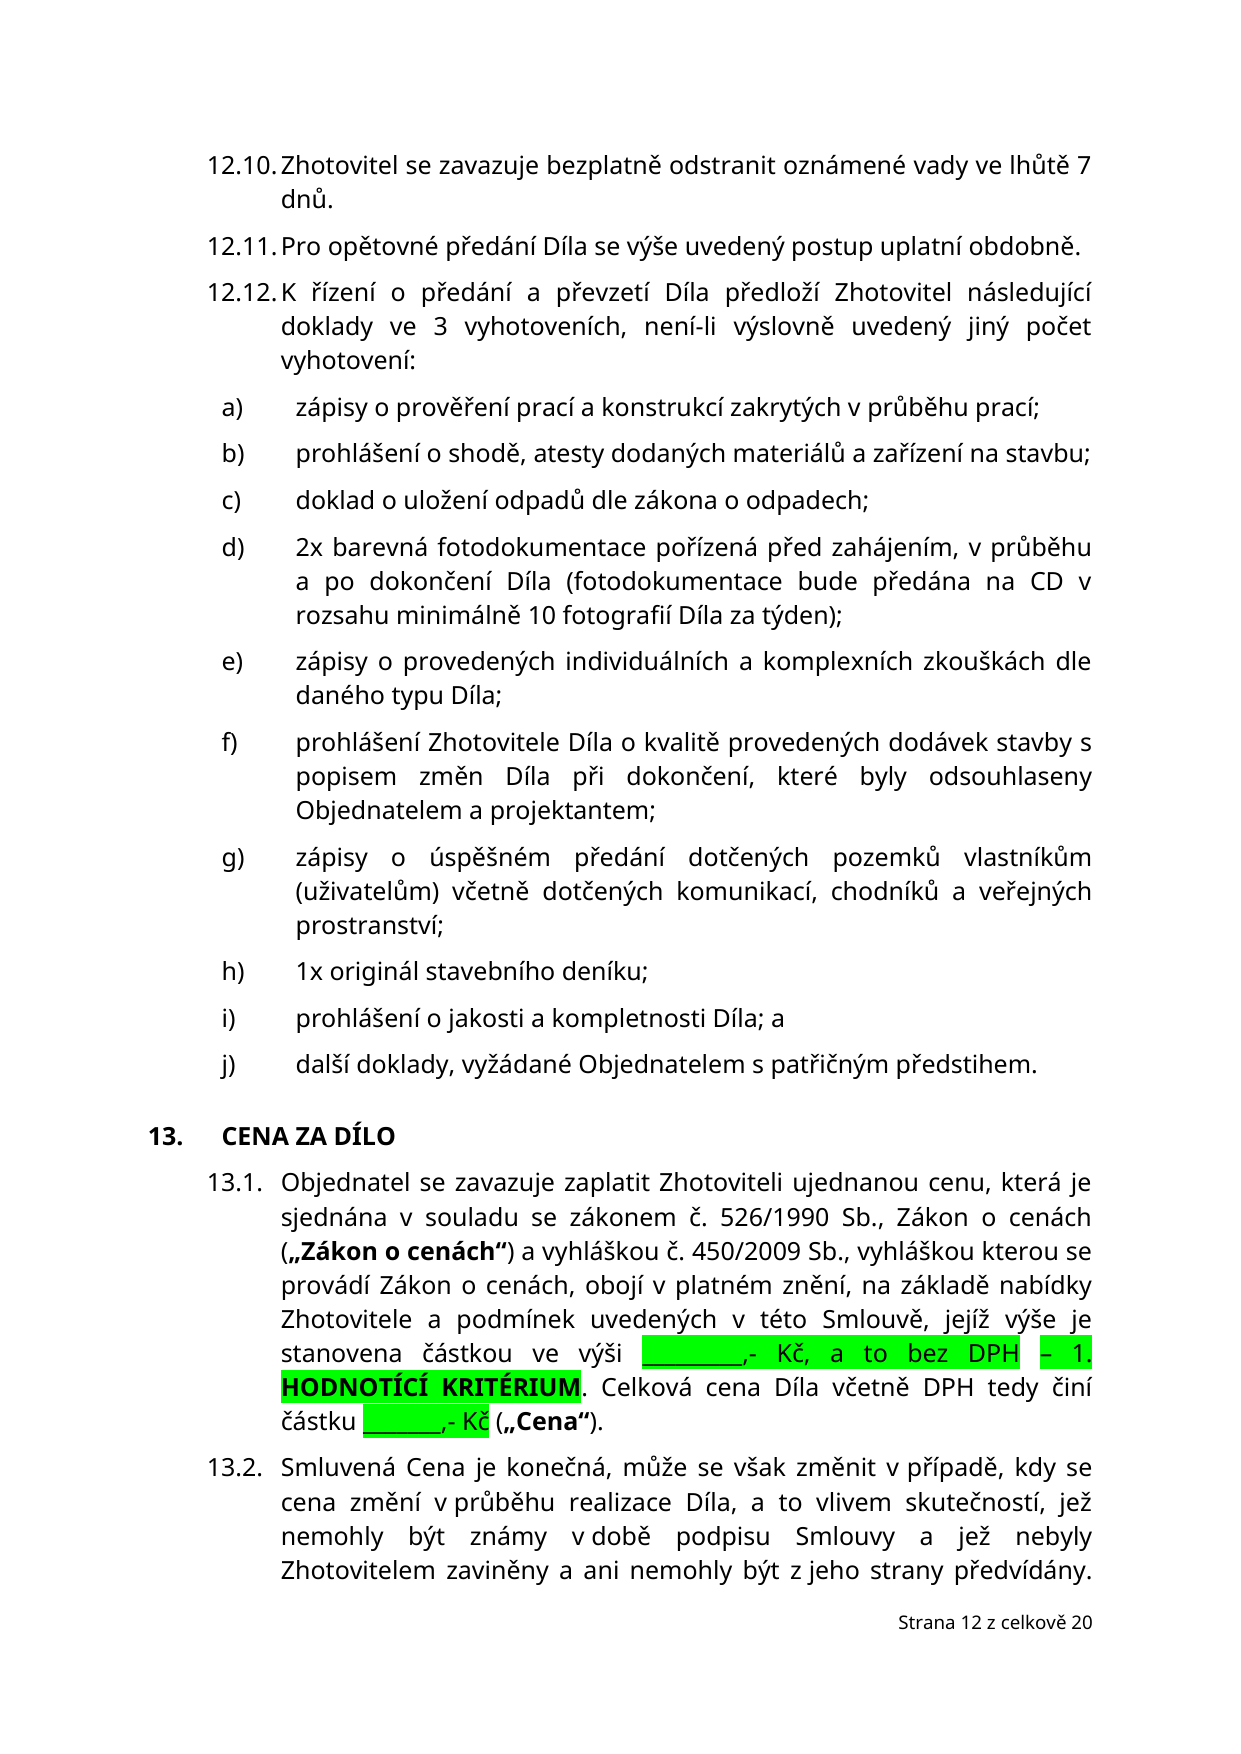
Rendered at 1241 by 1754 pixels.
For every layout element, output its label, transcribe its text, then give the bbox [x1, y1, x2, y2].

text K řízení o předání a převzetí Díla předloží Zhotovitel následující doklady ve 3 vyhotoveních, není-li výslovně uvedený jiný počet vyhotovení: [207, 275, 1093, 377]
text Zhotovitel se zavazuje bezplatně odstranit oznámené vady ve lhůtě 7 dnů. [207, 148, 1093, 216]
text 1x originál stavebního deníku; [221, 954, 1093, 988]
text Objednatel se zavazuje zaplatit Zhotoviteli ujednanou cenu, která je sjednána v souladu se zákonem č. 526/1990 Sb., Zákon o cenách („Zákon o cenách“) a vyhláškou č. 450/2009 Sb., vyhláškou kterou se provádí Zákon o cenách, obojí v platném znění, na základě nabídky Zhotovitele a podmínek uvedených v této Smlouvě, jejíž výše je stanovena částkou ve výši _________,- Kč, a to bez DPH – 1. HODNOTÍCÍ KRITÉRIUM. Celková cena Díla včetně DPH tedy činí částku _______,- Kč („Cena“). [207, 1165, 1093, 1438]
text Pro opětovné předání Díla se výše uvedený postup uplatní obdobně. [207, 228, 1093, 262]
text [207, 1450, 1093, 1586]
text prohlášení o shodě, atesty dodaných materiálů a zařízení na stavbu; [221, 436, 1093, 470]
text prohlášení o jakosti a kompletnosti Díla; a [221, 1000, 1093, 1034]
text zápisy o provedených individuálních a komplexních zkouškách dle daného typu Díla; [221, 644, 1093, 712]
text zápisy o prověření prací a konstrukcí zakrytých v průběhu prací; [221, 389, 1093, 423]
text prohlášení Zhotovitele Díla o kvalitě provedených dodávek stavby s popisem změn Díla při dokončení, které byly odsouhlaseny Objednatelem a projektantem; [221, 724, 1093, 827]
text další doklady, vyžádané Objednatelem s patřičným předstihem. [221, 1047, 1093, 1081]
text 2x barevná fotodokumentace pořízená před zahájením, v průběhu a po dokončení Díla (fotodokumentace bude předána na CD v rozsahu minimálně 10 fotografií Díla za týden); [221, 529, 1093, 631]
text zápisy o úspěšném předání dotčených pozemků vlastníkům (uživatelům) včetně dotčených komunikací, chodníků a veřejných prostranství; [221, 839, 1093, 941]
text doklad o uložení odpadů dle zákona o odpadech; [221, 483, 1093, 517]
text cENA ZA DÍLO [148, 1118, 1093, 1153]
